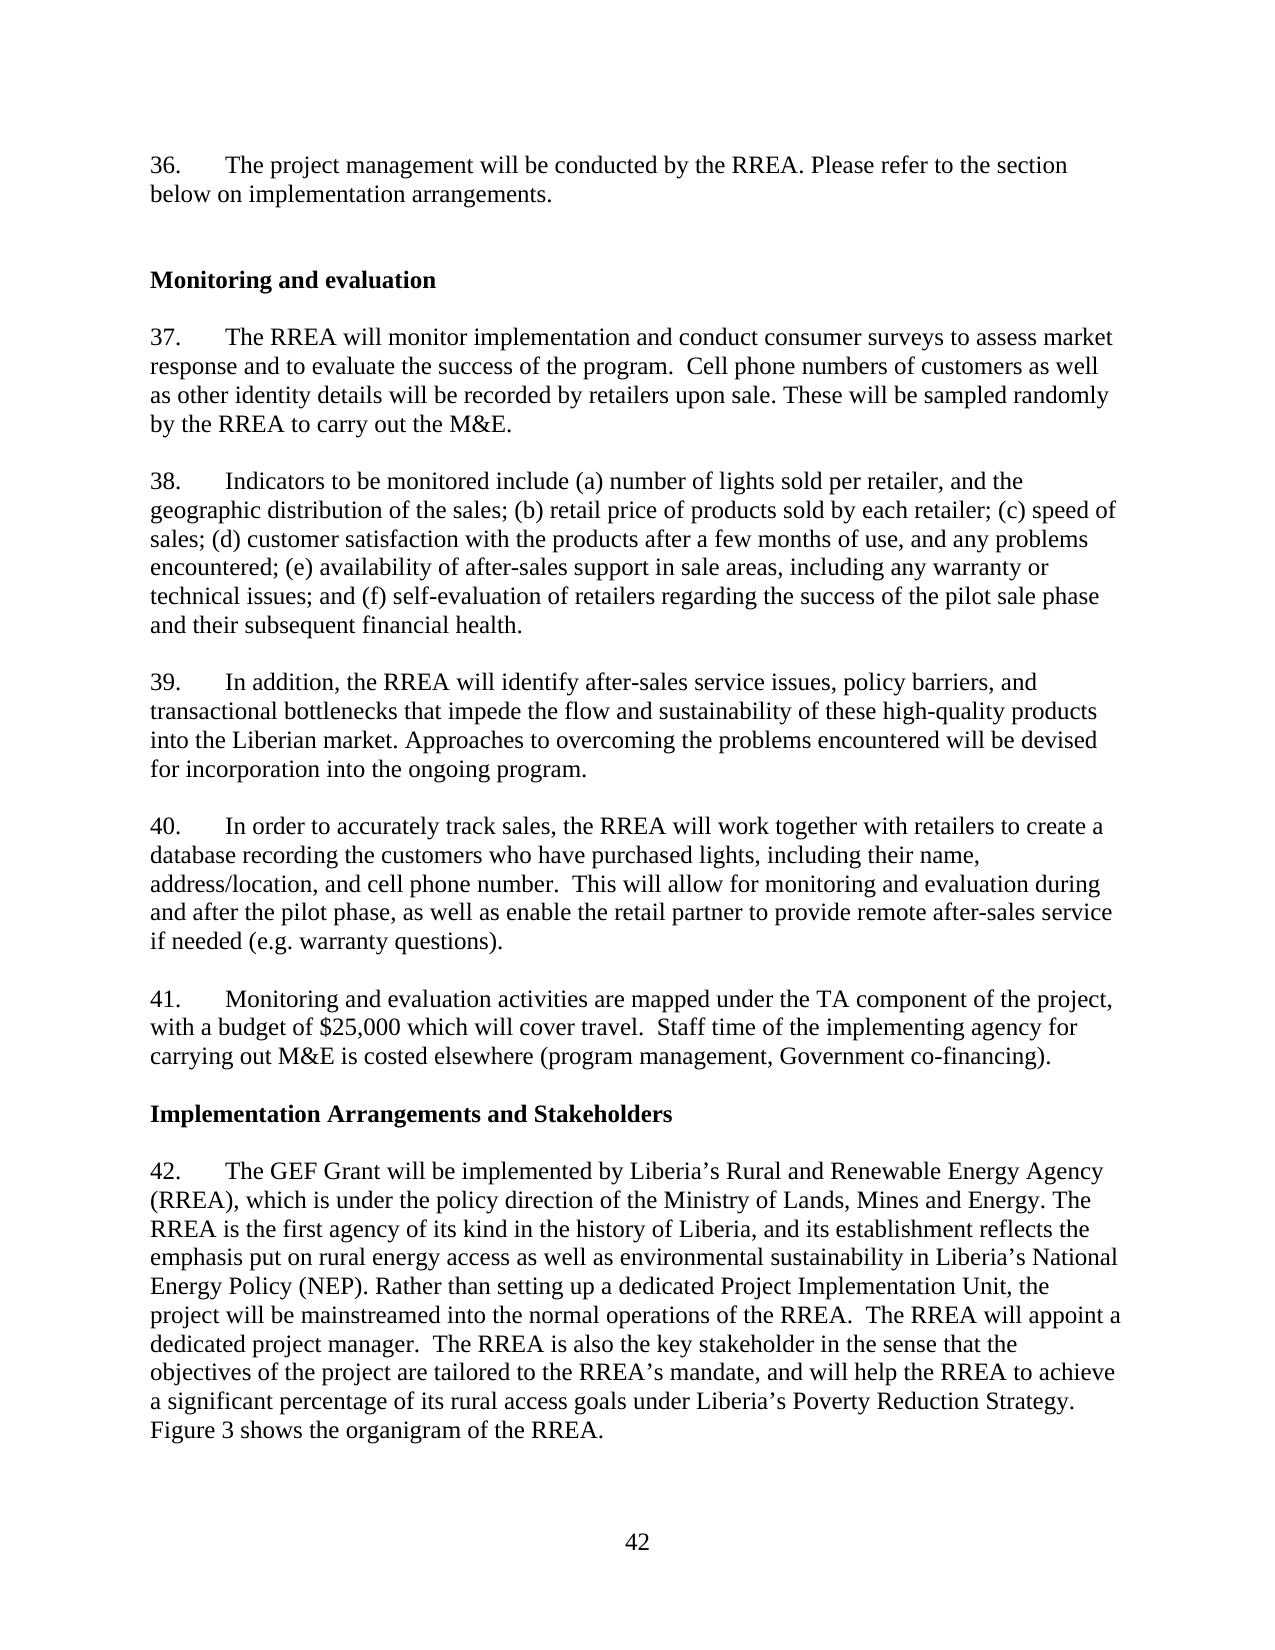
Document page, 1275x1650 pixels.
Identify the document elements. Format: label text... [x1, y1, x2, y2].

list In order to accurately track sales, the RREA will work together with retailers to create a database recording the customers who have purchased lights, including their name, address/location, and cell phone number. This will allow for monitoring and evaluation during and after the pilot phase, as well as enable the retail partner to provide remote after-sales service if needed (e.g. warranty questions). [150, 811, 1125, 955]
list The GEF Grant will be implemented by Liberia’s Rural and Renewable Energy Agency (RREA), which is under the policy direction of the Ministry of Lands, Mines and Energy. The RREA is the first agency of its kind in the history of Liberia, and its establishment reflects the emphasis put on rural energy access as well as environmental sustainability in Liberia’s National Energy Policy (NEP). Rather than setting up a dedicated Project Implementation Unit, the project will be mainstreamed into the normal operations of the RREA. The RREA will appoint a dedicated project manager. The RREA is also the key stakeholder in the sense that the objectives of the project are tailored to the RREA’s mandate, and will help the RREA to achieve a significant percentage of its rural access goals under Liberia’s Poverty Reduction Strategy. Figure 3 shows the organigram of the RREA. [150, 1156, 1125, 1444]
list Indicators to be monitored include (a) number of lights sold per retailer, and the geographic distribution of the sales; (b) retail price of products sold by each retailer; (c) speed of sales; (d) customer satisfaction with the products after a few months of use, and any problems encountered; (e) availability of after-sales support in sale areas, including any warranty or technical issues; and (f) self-evaluation of retailers regarding the success of the pilot sale phase and their subsequent financial health. [150, 466, 1125, 639]
list In addition, the RREA will identify after-sales service issues, policy barriers, and transactional bottlenecks that impede the flow and sustainability of these high-quality products into the Liberian market. Approaches to overcoming the problems encountered will be devised for incorporation into the ongoing program. [150, 667, 1125, 782]
list The RREA will monitor implementation and conduct consumer surveys to assess market response and to evaluate the success of the program. Cell phone numbers of customers as well as other identity details will be recorded by retailers upon sale. These will be sampled randomly by the RREA to carry out the M&E. [150, 322, 1125, 437]
list Monitoring and evaluation activities are mapped under the TA component of the project, with a budget of $25,000 which will cover travel. Staff time of the implementing agency for carrying out M&E is costed elsewhere (program management, Government co-financing). [150, 984, 1125, 1070]
text Implementation Arrangements and Stakeholders [150, 1099, 1125, 1127]
list The project management will be conducted by the RREA. Please refer to the section below on implementation arrangements. [150, 150, 1125, 207]
text Monitoring and evaluation [150, 265, 1125, 294]
